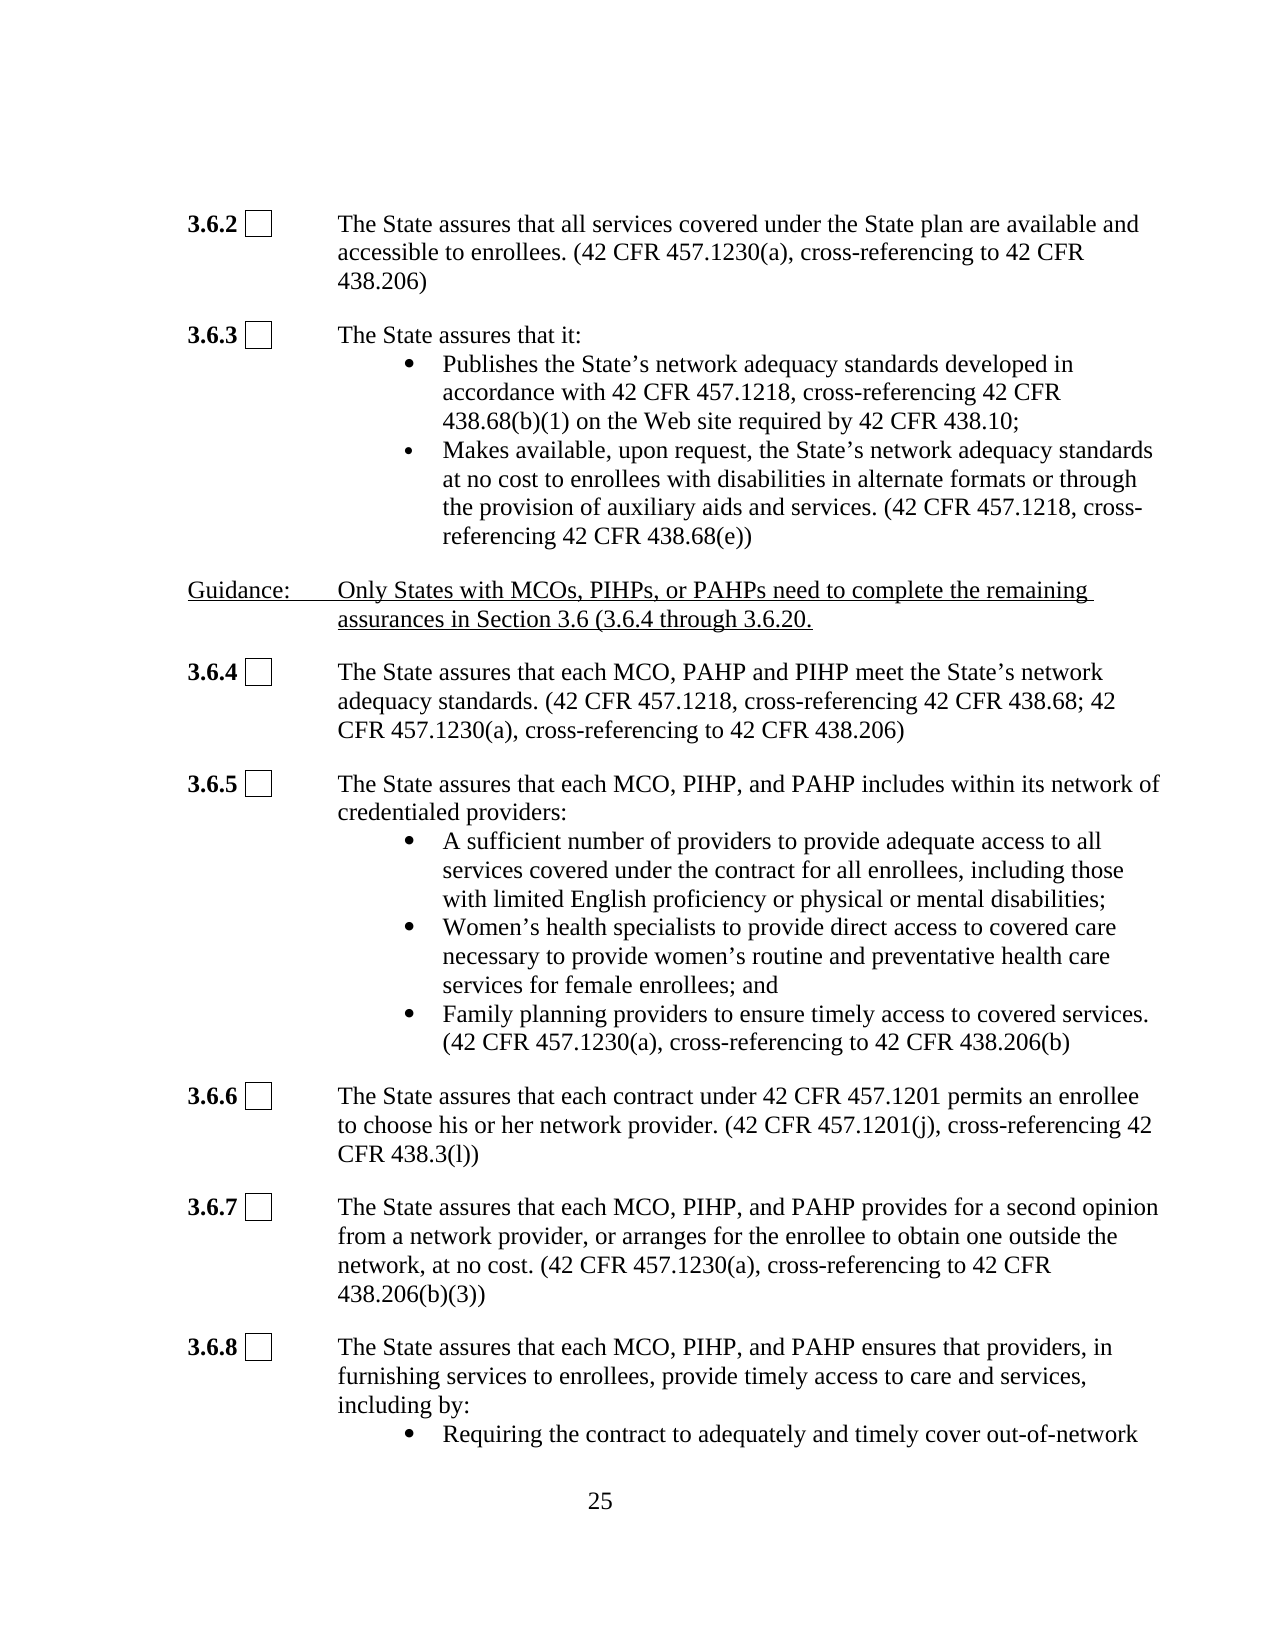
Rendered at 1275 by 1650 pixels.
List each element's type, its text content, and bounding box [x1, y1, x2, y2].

subtitle 3.6.3 The State assures that it: [187, 320, 1162, 349]
text Women’s health specialists to provide direct access to covered care necessary to provide women’s routine and preventative health care services for female enrollees; and [405, 912, 1162, 999]
subtitle 3.6.5 The State assures that each MCO, PIHP, and PAHP includes within its network of credentialed providers: [187, 769, 1162, 826]
text Publishes the State’s network adequacy standards developed in accordance with 42 CFR 457.1218, cross-referencing 42 CFR 438.68(b)(1) on the Web site required by 42 CFR 438.10; [405, 349, 1162, 435]
subtitle 3.6.6 The State assures that each contract under 42 CFR 457.1201 permits an enrollee to choose his or her network provider. (42 CFR 457.1201(j), cross-referencing 42 CFR 438.3(l)) [187, 1081, 1162, 1167]
text Guidance: Only States with MCOs, PIHPs, or PAHPs need to complete the remaining assurances in Section 3.6 (3.6.4 through 3.6.20. [187, 575, 1162, 632]
subtitle 3.6.4 The State assures that each MCO, PAHP and PIHP meet the State’s network adequacy standards. (42 CFR 457.1218, cross-referencing 42 CFR 438.68; 42 CFR 457.1230(a), cross-referencing to 42 CFR 438.206) [187, 657, 1162, 744]
list Makes available, upon request, the State’s network adequacy standards at no cost to enrollees with disabilities in alternate formats or through the provision of auxiliary aids and services. (42 CFR 457.1218, cross-referencing 42 CFR 438.68(e)) [405, 435, 1162, 550]
list Family planning providers to ensure timely access to covered services. (42 CFR 457.1230(a), cross-referencing to 42 CFR 438.206(b) [405, 999, 1162, 1056]
subtitle 3.6.7 The State assures that each MCO, PIHP, and PAHP provides for a second opinion from a network provider, or arranges for the enrollee to obtain one outside the network, at no cost. (42 CFR 457.1230(a), cross-referencing to 42 CFR 438.206(b)(3)) [187, 1192, 1162, 1307]
subtitle 3.6.2 The State assures that all services covered under the State plan are available and accessible to enrollees. (42 CFR 457.1230(a), cross-referencing to 42 CFR 438.206) [187, 209, 1162, 295]
text A sufficient number of providers to provide adequate access to all services covered under the contract for all enrollees, including those with limited English proficiency or physical or mental disabilities; [405, 826, 1162, 912]
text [405, 1419, 1162, 1447]
subtitle 3.6.8 The State assures that each MCO, PIHP, and PAHP ensures that providers, in furnishing services to enrollees, provide timely access to care and services, including by: [187, 1332, 1162, 1419]
